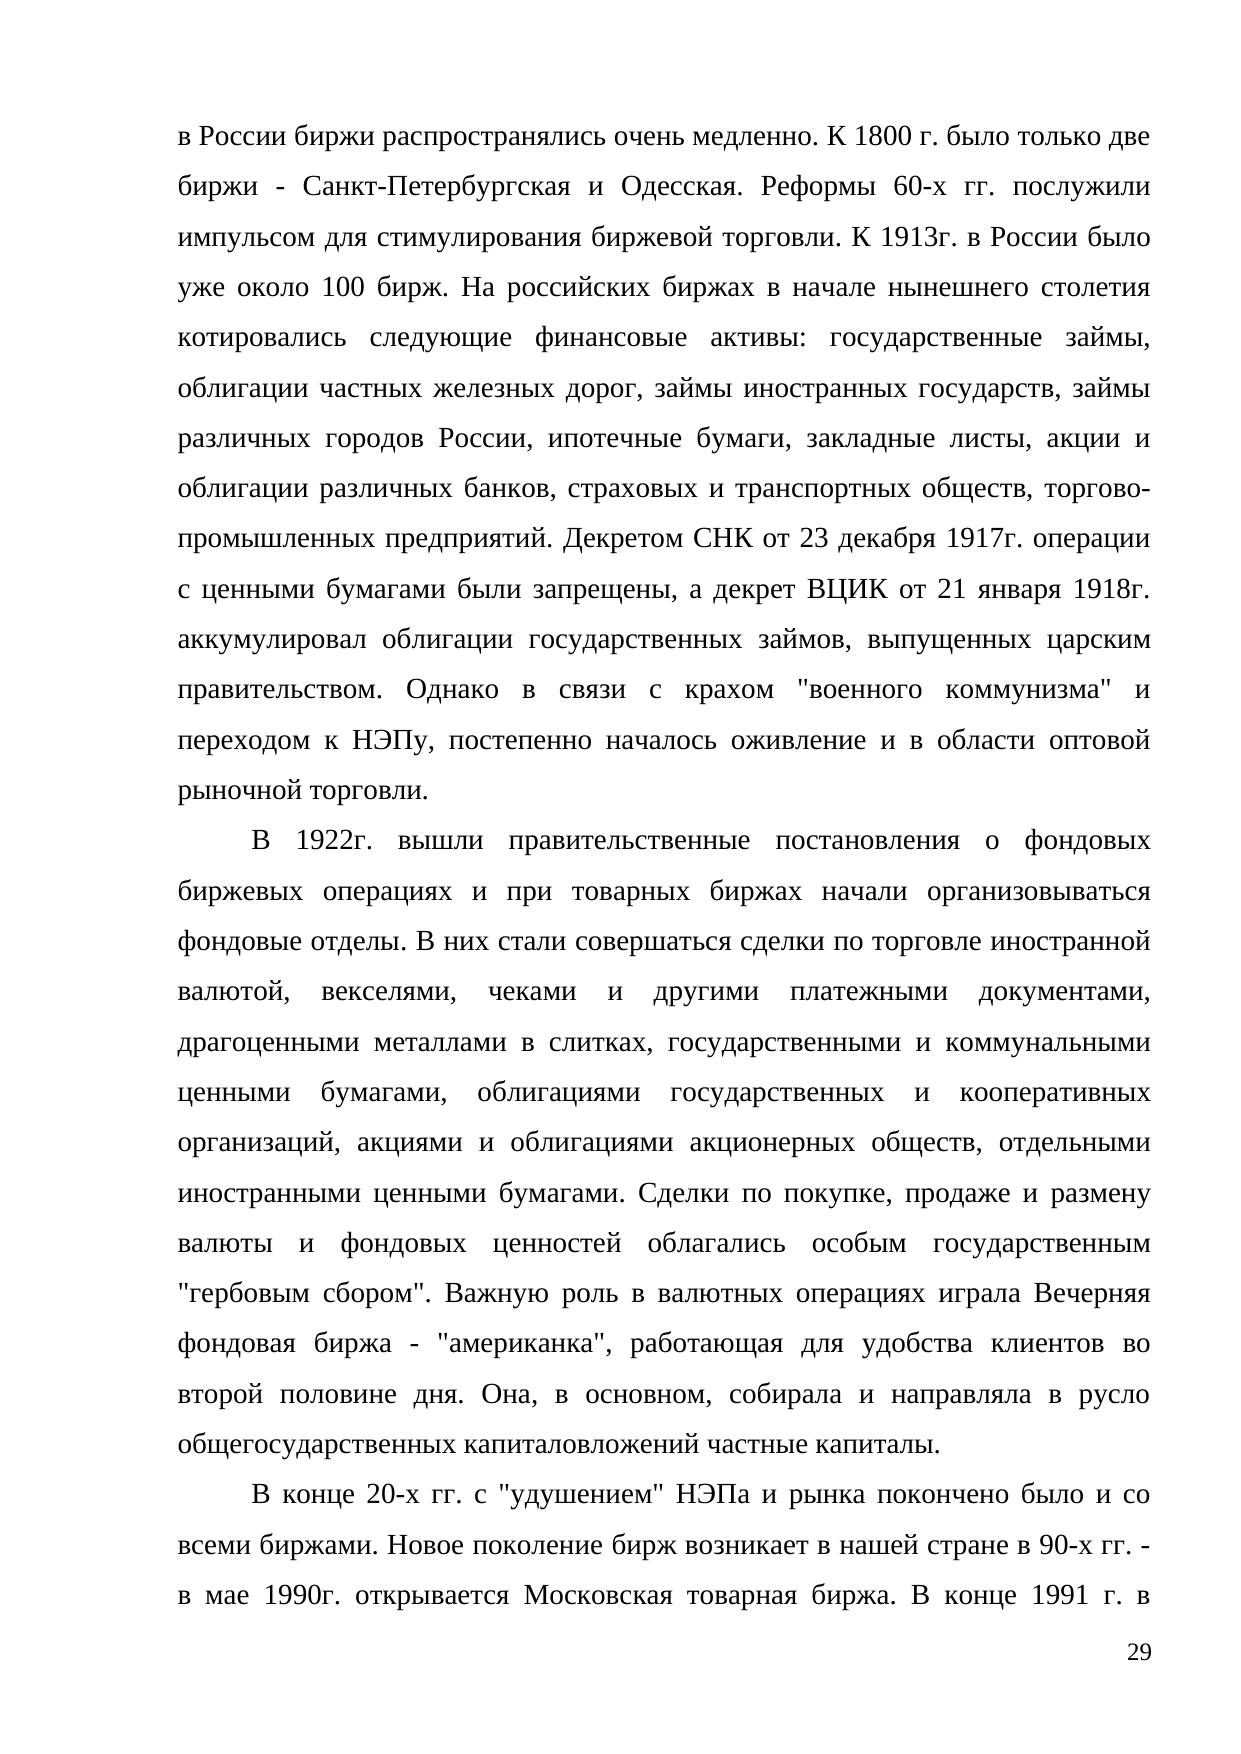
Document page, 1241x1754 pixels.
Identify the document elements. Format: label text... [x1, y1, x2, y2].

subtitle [177, 118, 1152, 806]
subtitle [177, 1477, 1152, 1611]
subtitle В 1922г. вышли правительственные постановления о фондовых биржевых операциях и при товарных биржах начали организовываться фондовые отделы. В них стали совершаться сделки по торговле иностранной валютой, векселями, чеками и другими платежными документами, драгоценными металлами в слитках, государственными и коммунальными ценными бумагами, облигациями государственных и кооперативных организаций, акциями и облигациями акционерных обществ, отдельными иностранными ценными бумагами. Сделки по покупке, продаже и размену валюты и фондовых ценностей облагались особым государственным "гербовым сбором". Важную роль в валютных операциях играла Вечерняя фондовая биржа - "американка", работающая для удобства клиентов во второй половине дня. Она, в основном, собирала и направляла в русло общегосударственных капиталовложений частные капиталы. [177, 822, 1152, 1460]
